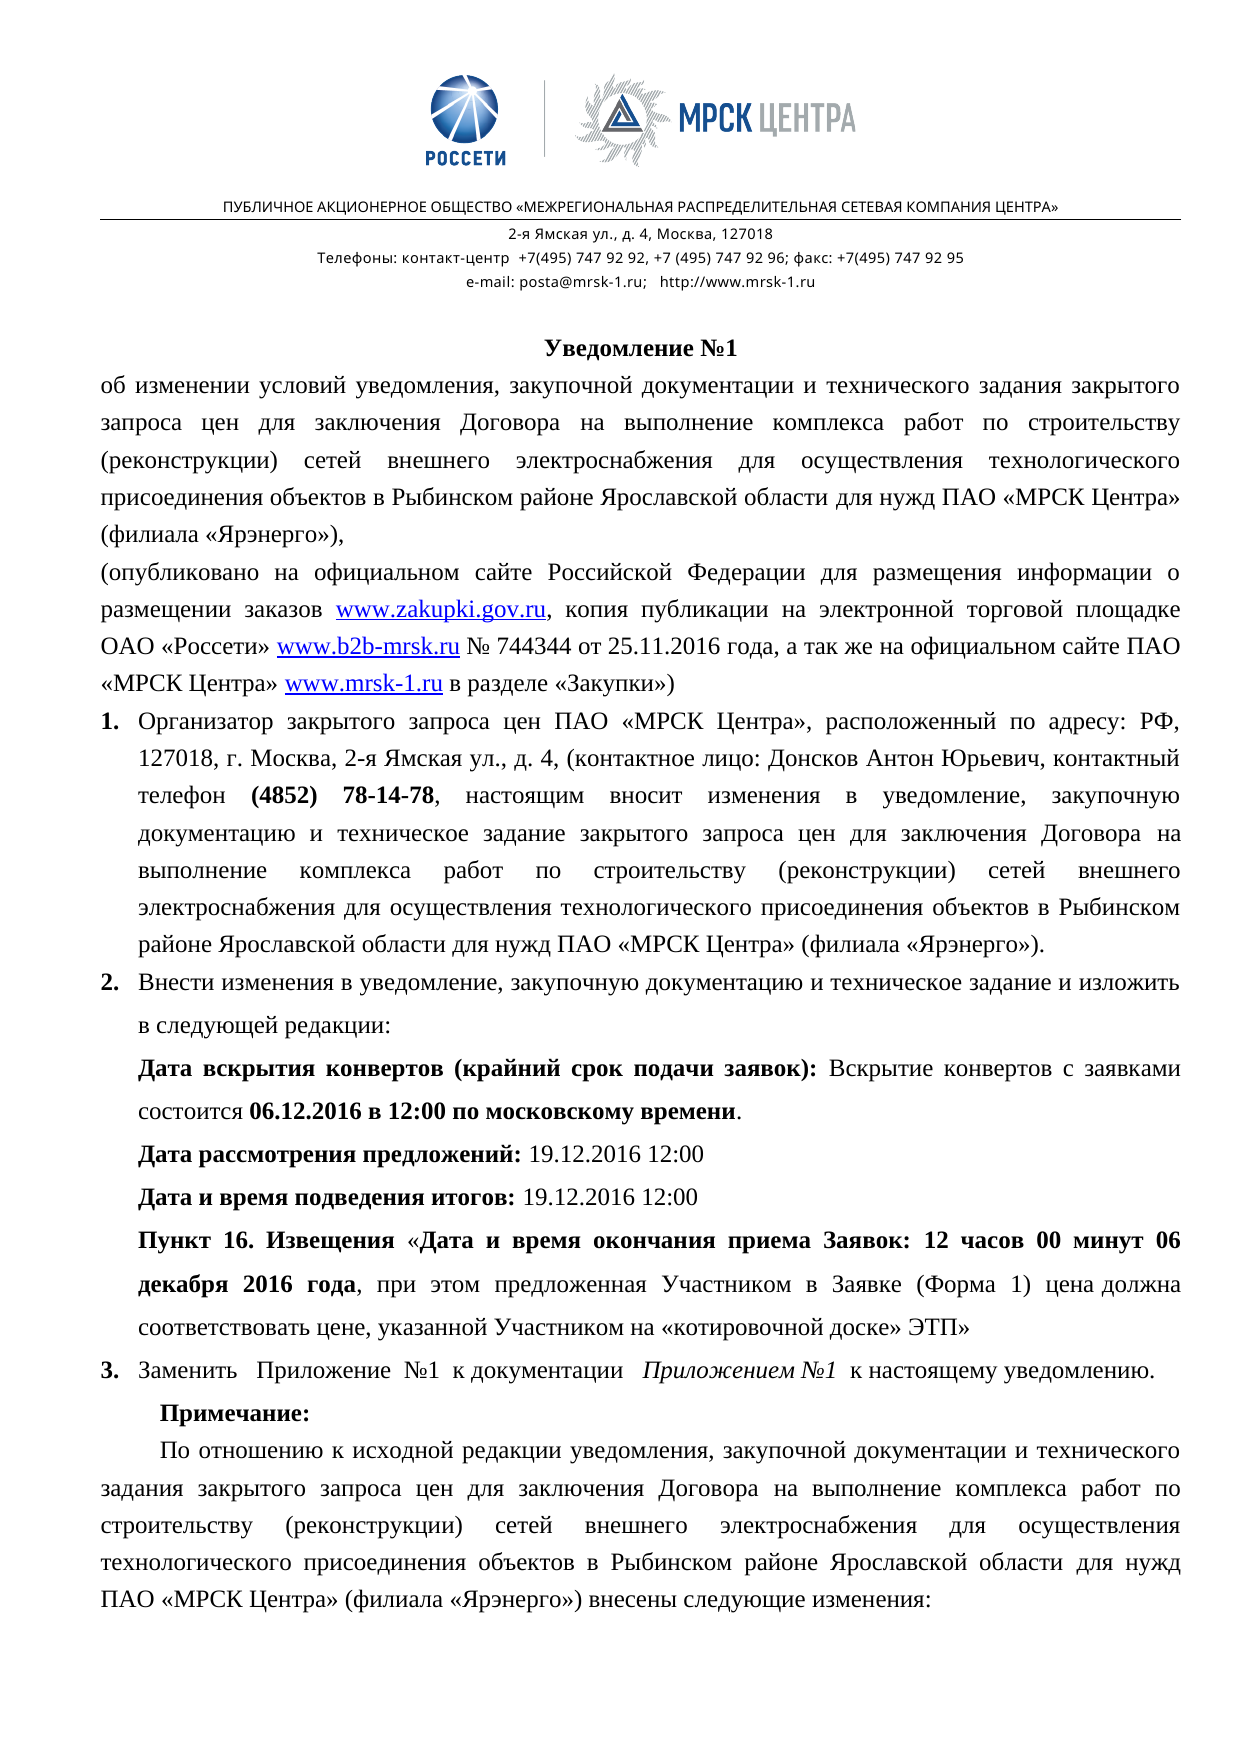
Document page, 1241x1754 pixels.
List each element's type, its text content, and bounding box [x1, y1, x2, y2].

list Пункт 16. Извещения «Дата и время окончания приема Заявок: 12 часов 00 минут 06 декабря 2016 года, при этом предложенная Участником в Заявке (Форма 1) цена должна соответствовать цене, указанной Участником на «котировочной доске» ЭТП» [138, 1226, 1181, 1341]
list Примечание: [100, 1398, 1181, 1427]
text e-mail: posta@mrsk-1.ru; http://www.mrsk-1.ru [100, 272, 1181, 292]
text 2-я Ямская ул., д. 4, Москва, 127018 [100, 224, 1181, 244]
text По отношению к исходной редакции уведомления, закупочной документации и технического задания закрытого запроса цен для заключения Договора на выполнение комплекса работ по строительству (реконструкции) сетей внешнего электроснабжения для осуществления технологического присоединения объектов в Рыбинском районе Ярославской области для нужд ПАО «МРСК Центра» (филиала «Ярэнерго») внесены следующие изменения: [100, 1435, 1181, 1613]
text Уведомление №1 [100, 333, 1181, 362]
text об изменении условий уведомления, закупочной документации и технического задания закрытого запроса цен для заключения Договора на выполнение комплекса работ по строительству (реконструкции) сетей внешнего электроснабжения для осуществления технологического присоединения объектов в Рыбинском районе Ярославской области для нужд ПАО «МРСК Центра» (филиала «Ярэнерго»), [100, 370, 1181, 548]
list Дата и время подведения итогов: 19.12.2016 12:00 [138, 1182, 1181, 1211]
text Телефоны: контакт-центр +7(495) 747 92 92, +7 (495) 747 92 96; факс: +7(495) 747 92 95 [100, 248, 1181, 268]
list Организатор закрытого запроса цен ПАО «МРСК Центра», расположенный по адресу: РФ, 127018, г. Москва, 2-я Ямская ул., д. 4, (контактное лицо: Донсков Антон Юрьевич, контактный телефон (4852) 78-14-78, настоящим вносит изменения в уведомление, закупочную документацию и техническое задание закрытого запроса цен для заключения Договора на выполнение комплекса работ по строительству (реконструкции) сетей внешнего электроснабжения для осуществления технологического присоединения объектов в Рыбинском районе Ярославской области для нужд ПАО «МРСК Центра» (филиала «Ярэнерго»). [100, 706, 1181, 958]
text ПУБЛИЧНОЕ акционерное общество «Межрегиональная распределительная сетевая компания Центра» [100, 197, 1181, 219]
text (опубликовано на официальном сайте Российской Федерации для размещения информации о размещении заказов www.zakupki.gov.ru, копия публикации на электронной торговой площадке ОАО «Россети» www.b2b-mrsk.ru № 744344 от 25.11.2016 года, а так же на официальном сайте ПАО «МРСК Центра» www.mrsk-1.ru в разделе «Закупки») [100, 557, 1181, 697]
list Внести изменения в уведомление, закупочную документацию и техническое задание и изложить в следующей редакции: [100, 967, 1181, 1039]
list Дата рассмотрения предложений: 19.12.2016 12:00 [138, 1139, 1181, 1168]
picture [426, 73, 856, 167]
list Заменить Приложение №1 к документации Приложением №1 к настоящему уведомлению. [100, 1355, 1181, 1384]
list Дата вскрытия конвертов (крайний срок подачи заявок): Вскрытие конвертов с заявками состоится 06.12.2016 в 12:00 по московскому времени. [138, 1053, 1181, 1125]
